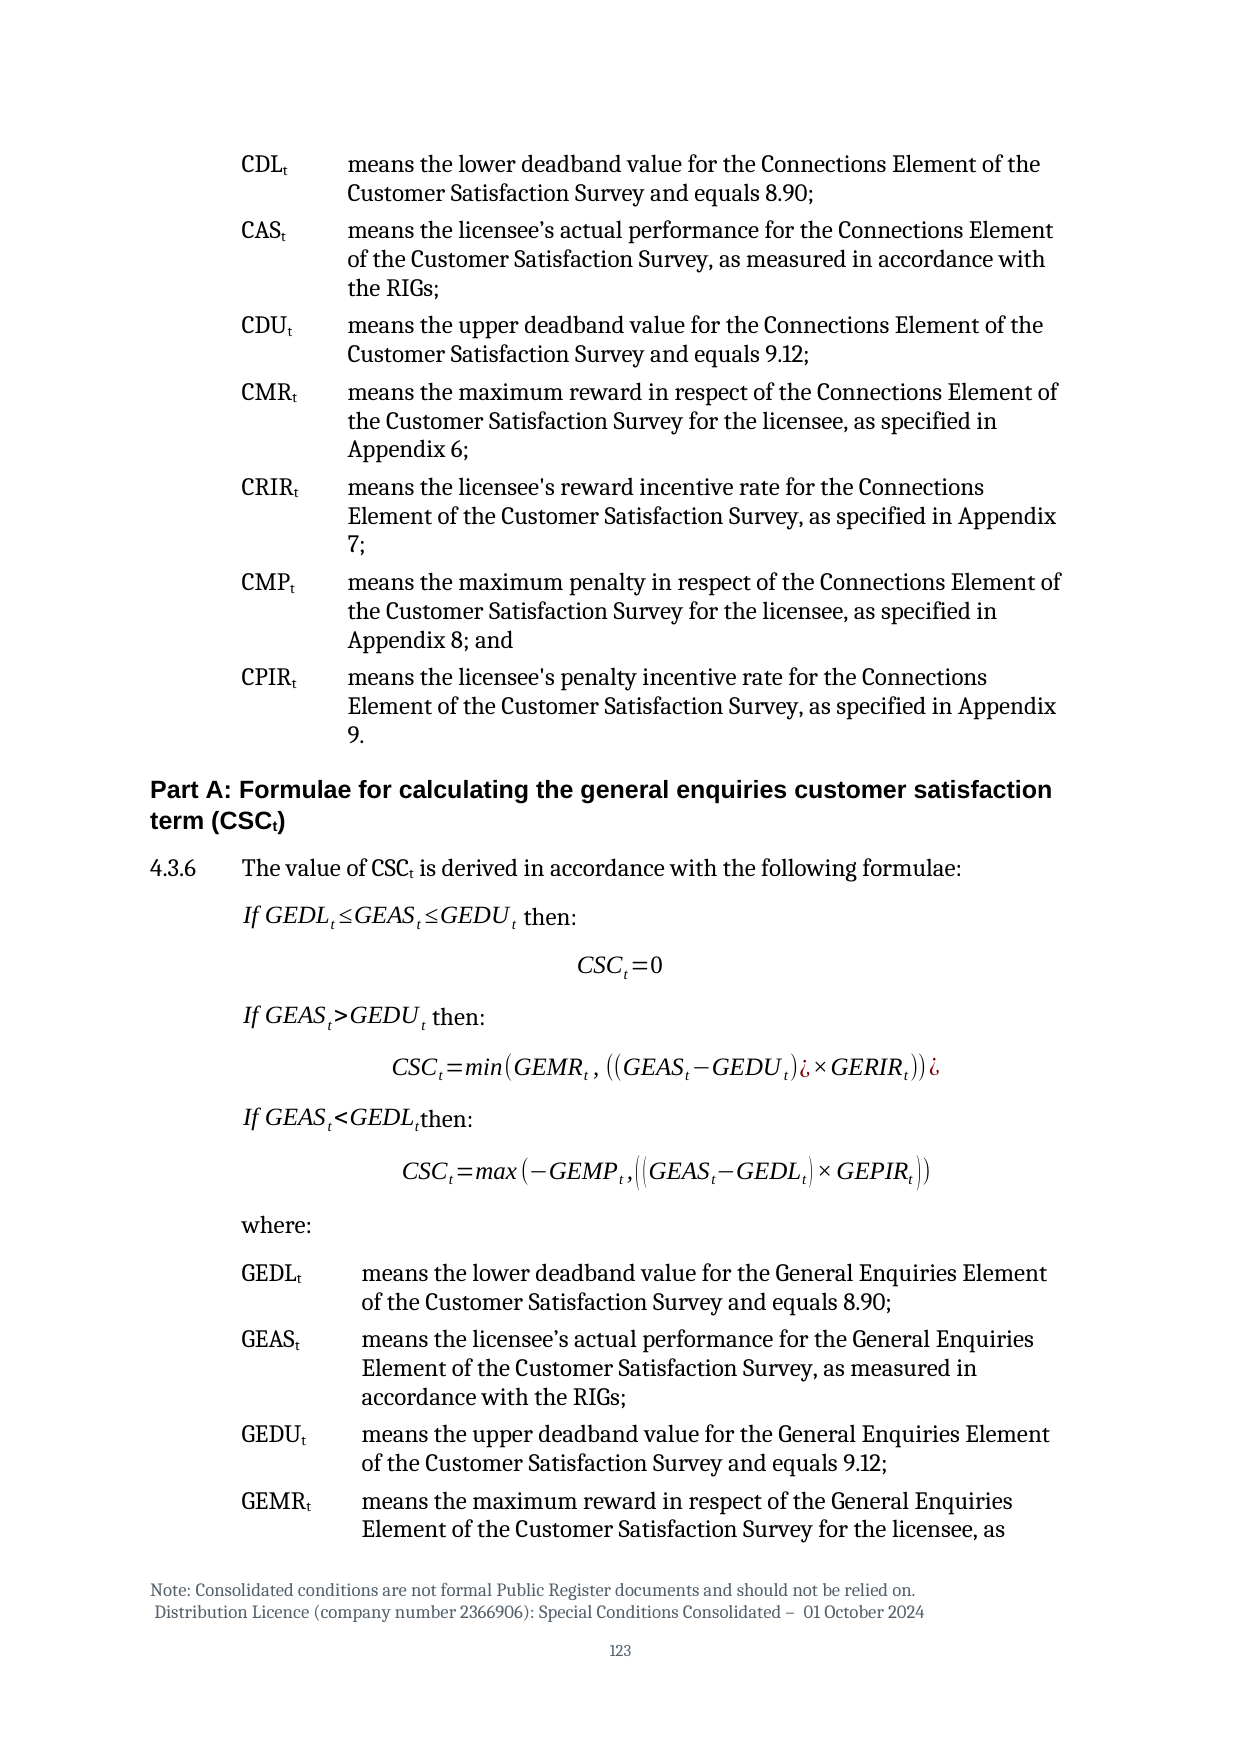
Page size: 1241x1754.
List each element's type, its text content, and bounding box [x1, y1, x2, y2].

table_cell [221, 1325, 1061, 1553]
text then: [242, 1103, 1090, 1134]
text The value of CSCt is derived in accordance with the following formulae: [150, 854, 1090, 882]
text then: [242, 901, 1090, 933]
text where: [242, 1211, 1090, 1240]
text then: [242, 1002, 1090, 1033]
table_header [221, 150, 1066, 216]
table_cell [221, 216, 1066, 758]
subtitle Formulae for calculating the general enquiries customer satisfaction term (CSCt) [150, 775, 1090, 835]
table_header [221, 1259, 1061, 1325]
